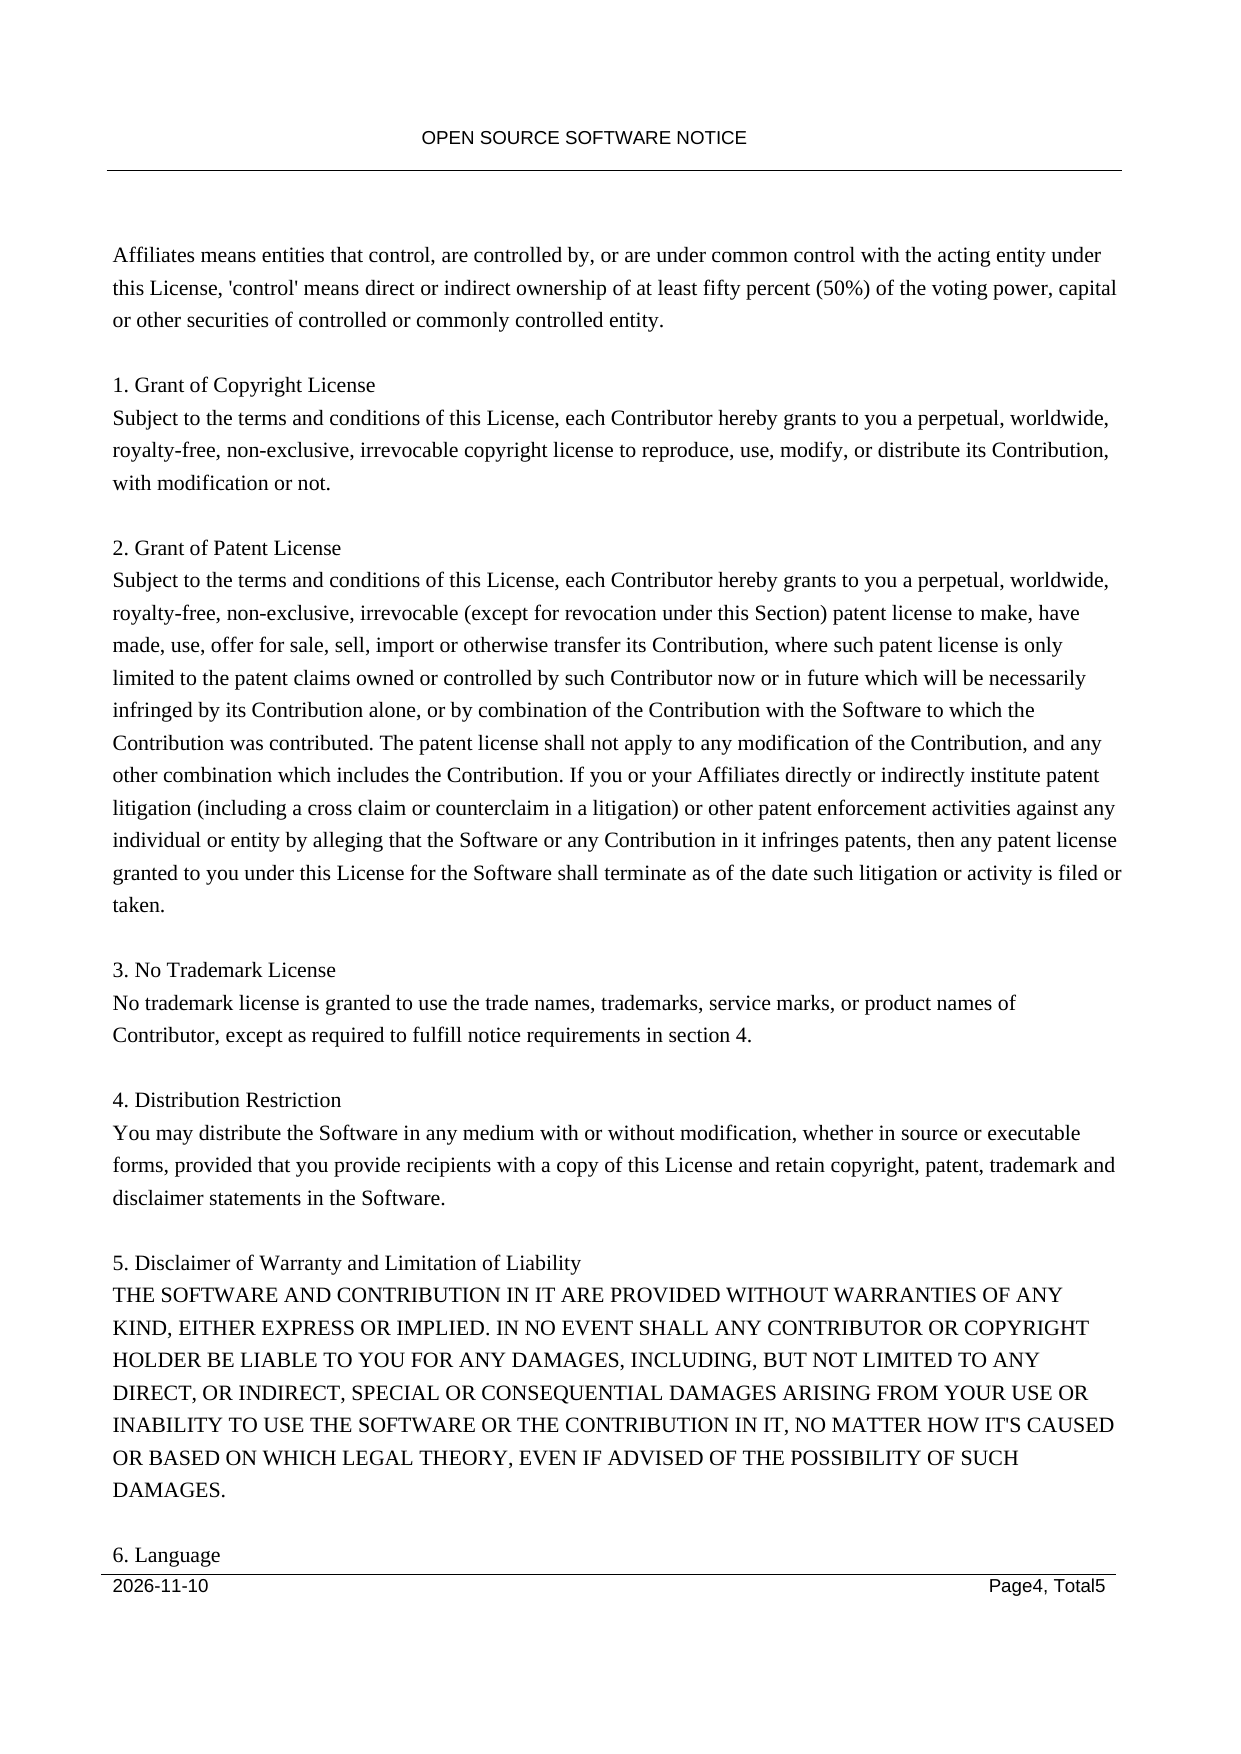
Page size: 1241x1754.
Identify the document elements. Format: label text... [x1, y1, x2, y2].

text 2. Grant of Patent License [112, 531, 1128, 564]
text Subject to the terms and conditions of this License, each Contributor hereby grants to you a perpetual, worldwide, royalty-free, non-exclusive, irrevocable copyright license to reproduce, use, modify, or distribute its Contribution, with modification or not. [112, 401, 1128, 499]
text THE SOFTWARE AND CONTRIBUTION IN IT ARE PROVIDED WITHOUT WARRANTIES OF ANY KIND, EITHER EXPRESS OR IMPLIED. IN NO EVENT SHALL ANY CONTRIBUTOR OR COPYRIGHT HOLDER BE LIABLE TO YOU FOR ANY DAMAGES, INCLUDING, BUT NOT LIMITED TO ANY DIRECT, OR INDIRECT, SPECIAL OR CONSEQUENTIAL DAMAGES ARISING FROM YOUR USE OR INABILITY TO USE THE SOFTWARE OR THE CONTRIBUTION IN IT, NO MATTER HOW IT'S CAUSED OR BASED ON WHICH LEGAL THEORY, EVEN IF ADVISED OF THE POSSIBILITY OF SUCH DAMAGES. [112, 1279, 1128, 1506]
text 4. Distribution Restriction [112, 1084, 1128, 1116]
text 3. No Trademark License [112, 954, 1128, 986]
text 5. Disclaimer of Warranty and Limitation of Liability [112, 1246, 1128, 1279]
text 1. Grant of Copyright License [112, 369, 1128, 401]
text No trademark license is granted to use the trade names, trademarks, service marks, or product names of Contributor, except as required to fulfill notice requirements in section 4. [112, 986, 1128, 1051]
text Subject to the terms and conditions of this License, each Contributor hereby grants to you a perpetual, worldwide, royalty-free, non-exclusive, irrevocable (except for revocation under this Section) patent license to make, have made, use, offer for sale, sell, import or otherwise transfer its Contribution, where such patent license is only limited to the patent claims owned or controlled by such Contributor now or in future which will be necessarily infringed by its Contribution alone, or by combination of the Contribution with the Software to which the Contribution was contributed. The patent license shall not apply to any modification of the Contribution, and any other combination which includes the Contribution. If you or your Affiliates directly or indirectly institute patent litigation (including a cross claim or counterclaim in a litigation) or other patent enforcement activities against any individual or entity by alleging that the Software or any Contribution in it infringes patents, then any patent license granted to you under this License for the Software shall terminate as of the date such litigation or activity is filed or taken. [112, 564, 1128, 921]
text Affiliates means entities that control, are controlled by, or are under common control with the acting entity under this License, 'control' means direct or indirect ownership of at least fifty percent (50%) of the voting power, capital or other securities of controlled or commonly controlled entity. [112, 239, 1128, 336]
text You may distribute the Software in any medium with or without modification, whether in source or executable forms, provided that you provide recipients with a copy of this License and retain copyright, patent, trademark and disclaimer statements in the Software. [112, 1116, 1128, 1214]
text 6. Language [112, 1539, 1128, 1571]
